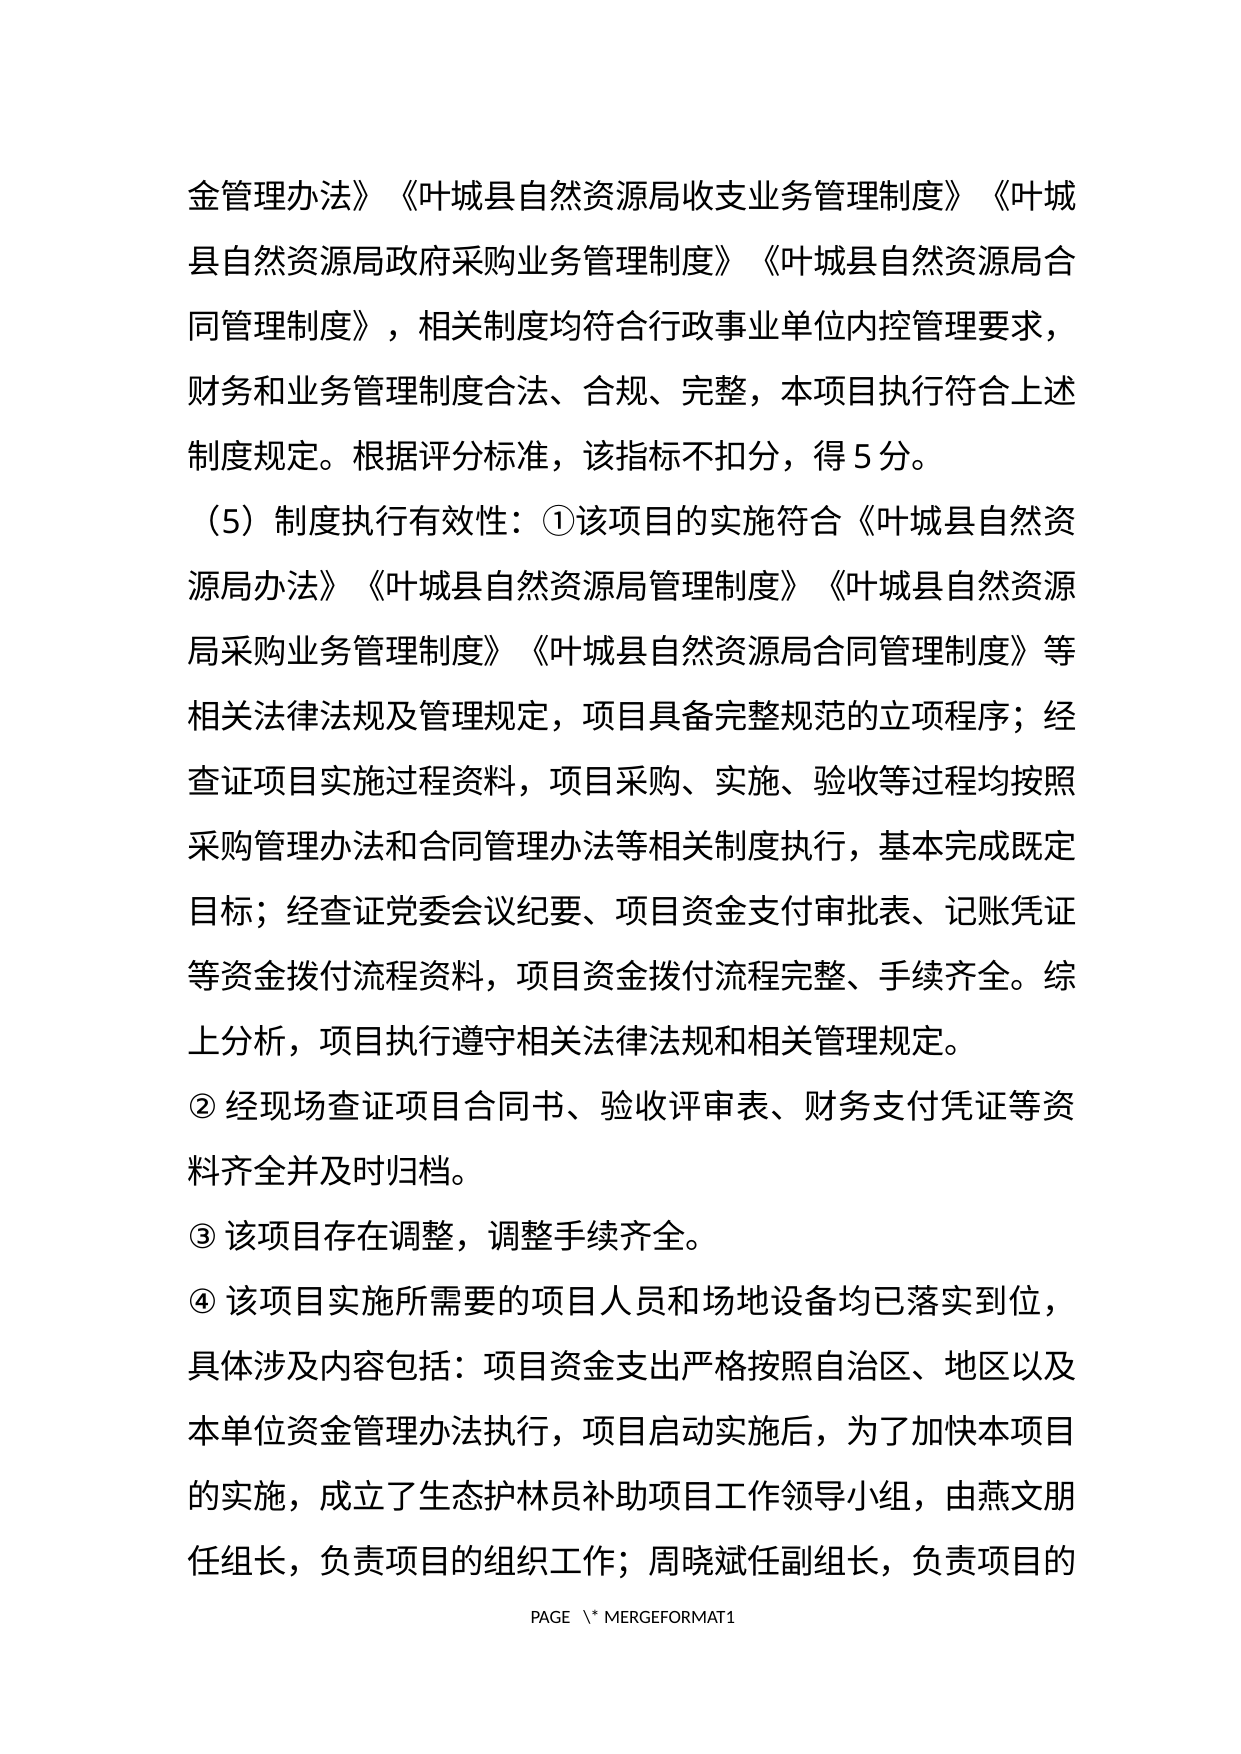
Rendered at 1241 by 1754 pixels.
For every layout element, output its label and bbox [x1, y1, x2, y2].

text [187, 162, 1078, 1592]
